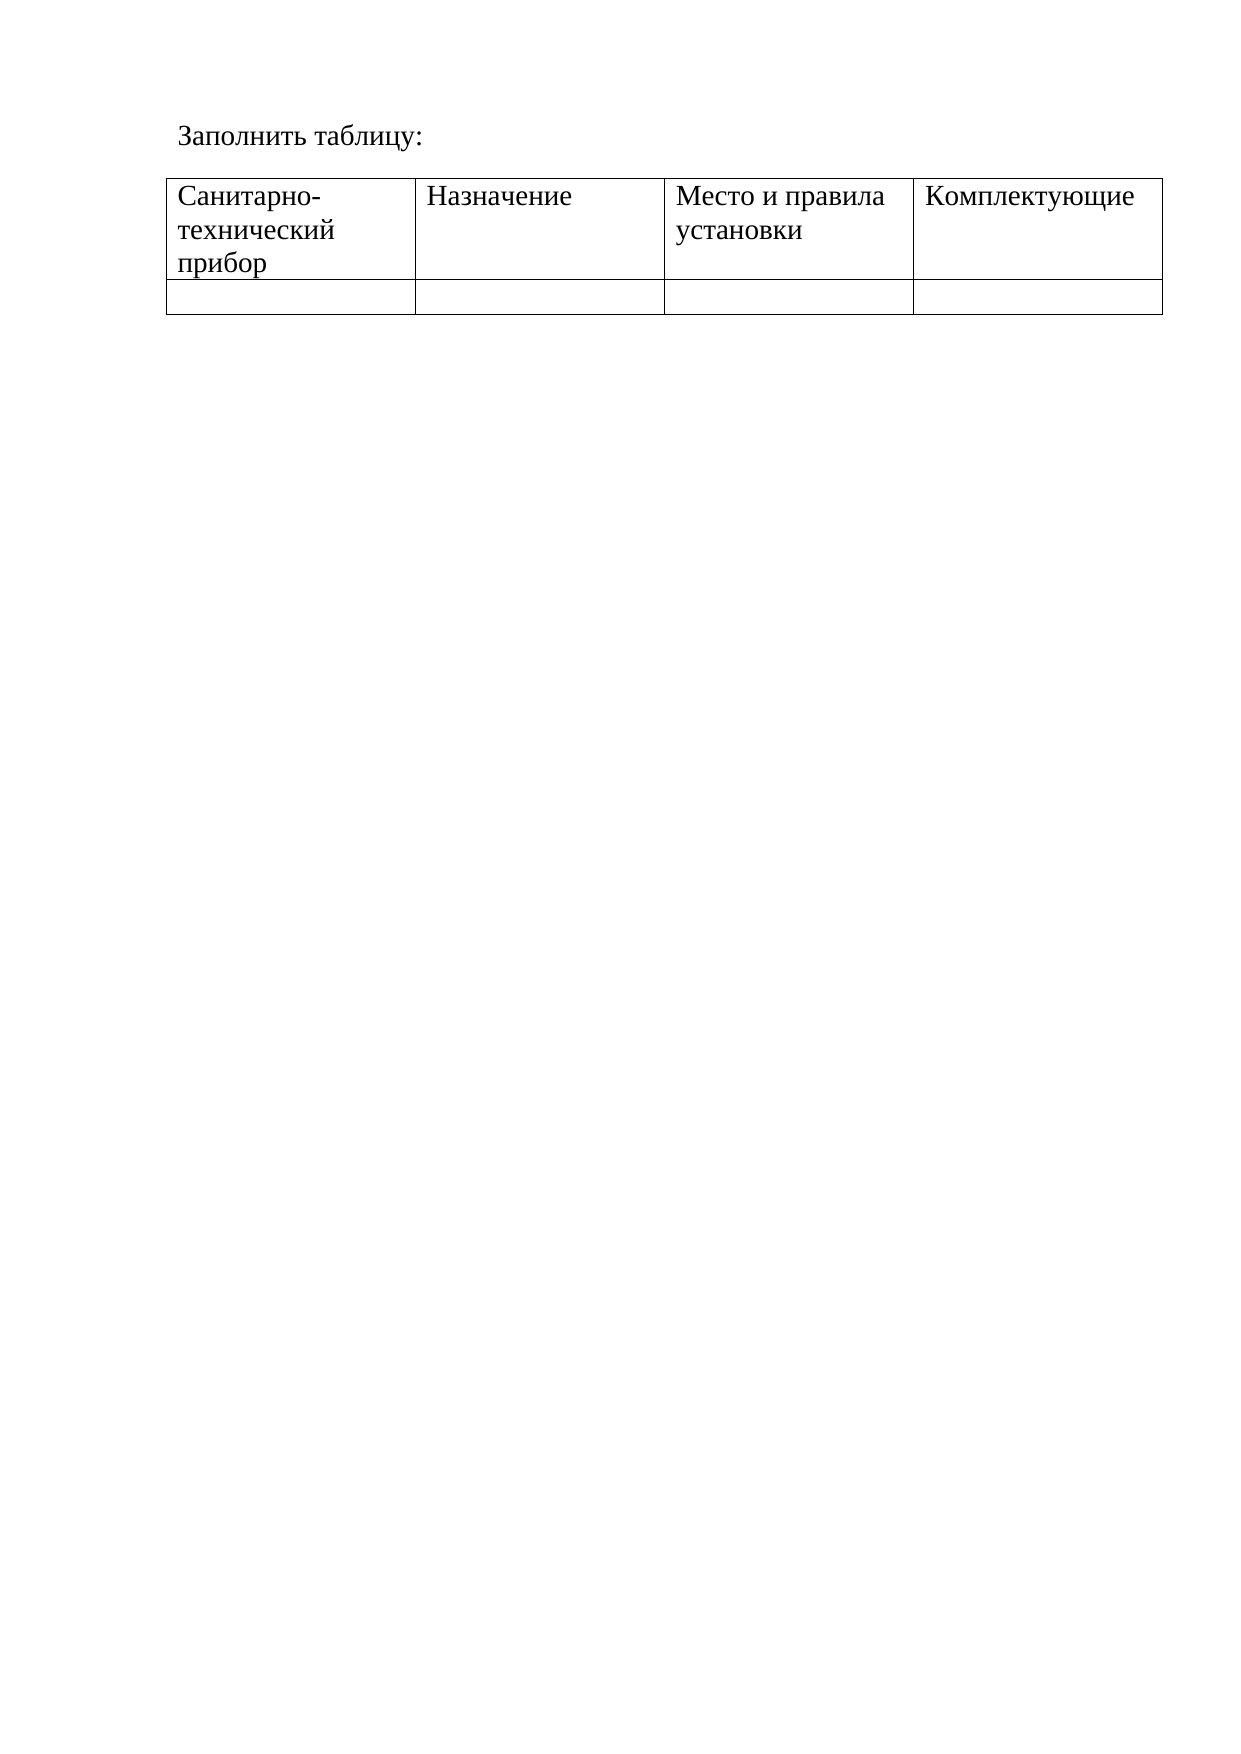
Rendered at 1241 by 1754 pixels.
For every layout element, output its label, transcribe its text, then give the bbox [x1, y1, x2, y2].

text Заполнить таблицу: [177, 118, 1152, 152]
table_cell [167, 280, 415, 314]
table_cell [416, 280, 664, 314]
table_header Комплектующие [914, 179, 1162, 279]
table_header Назначение [416, 179, 664, 279]
table_cell [914, 280, 1162, 314]
table_header Санитарно-технический прибор [167, 179, 415, 279]
table_cell [665, 280, 913, 314]
table_header Место и правила установки [665, 179, 913, 279]
